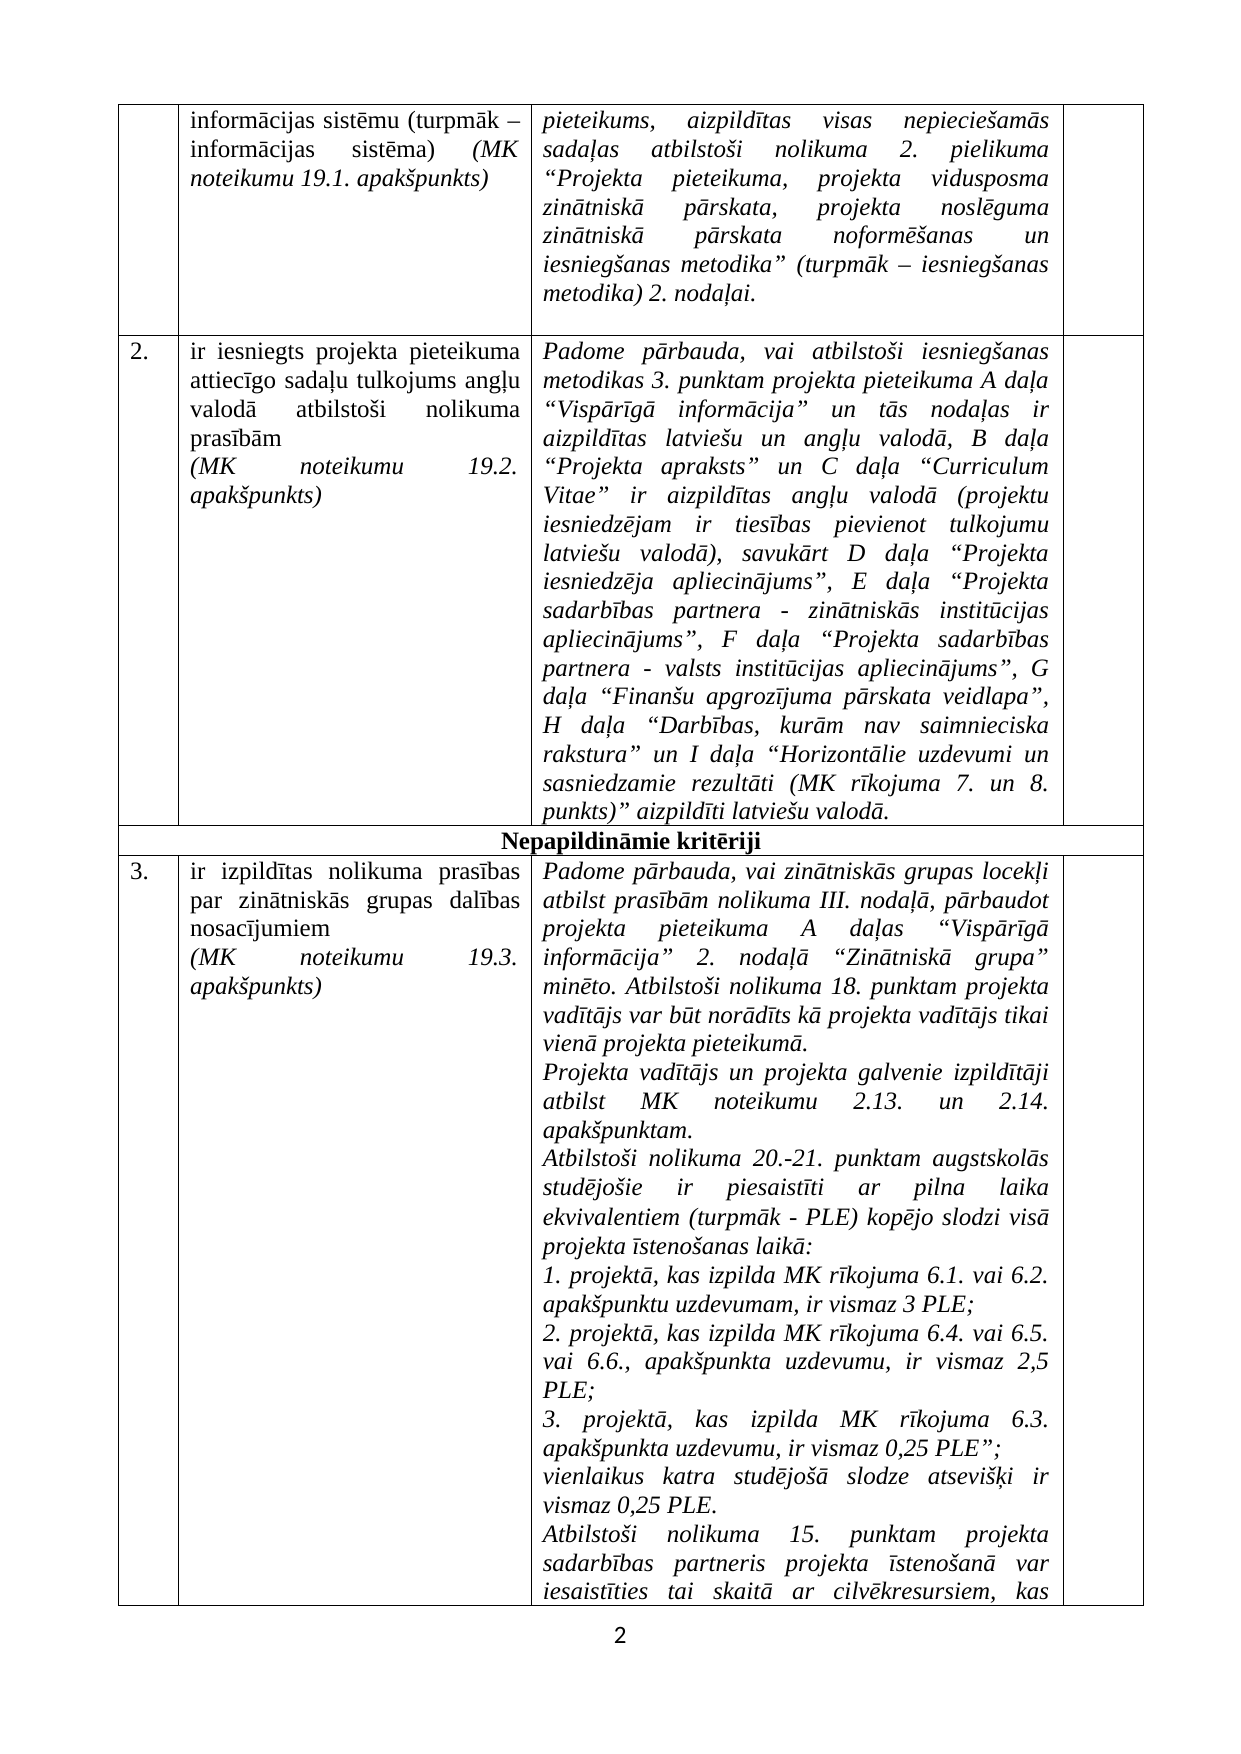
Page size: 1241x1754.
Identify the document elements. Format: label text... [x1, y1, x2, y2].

table_cell [1064, 105, 1143, 335]
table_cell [532, 105, 1063, 335]
table_cell 3. [119, 856, 178, 1605]
table_cell [1064, 856, 1143, 1605]
table_cell ir iesniegts projekta pieteikuma attiecīgo sadaļu tulkojums angļu valodā atbilstoši nolikuma prasībām (MK noteikumu 19.2. apakšpunkts) [179, 336, 531, 825]
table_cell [179, 105, 531, 335]
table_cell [179, 856, 531, 1605]
table_cell 2. [119, 336, 178, 825]
table_cell Nepapildināmie kritēriji [119, 826, 1143, 855]
table_cell Padome pārbauda, vai atbilstoši iesniegšanas metodikas 3. punktam projekta pieteikuma A daļa “Vispārīgā informācija” un tās nodaļas ir aizpildītas latviešu un angļu valodā, B daļa “Projekta apraksts” un C daļa “Curriculum Vitae” ir aizpildītas angļu valodā (projektu iesniedzējam ir tiesības pievienot tulkojumu latviešu valodā), savukārt D daļa “Projekta iesniedzēja apliecinājums”, E daļa “Projekta sadarbības partnera - zinātniskās institūcijas apliecinājums”, F daļa “Projekta sadarbības partnera - valsts institūcijas apliecinājums”, G daļa “Finanšu apgrozījuma pārskata veidlapa”, H daļa “Darbības, kurām nav saimnieciska rakstura” un I daļa “Horizontālie uzdevumi un sasniedzamie rezultāti (MK rīkojuma 7. un 8. punkts)” aizpildīti latviešu valodā. [532, 336, 1063, 825]
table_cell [532, 856, 1063, 1605]
table_cell 1. [119, 105, 178, 335]
table_cell [1064, 336, 1143, 825]
